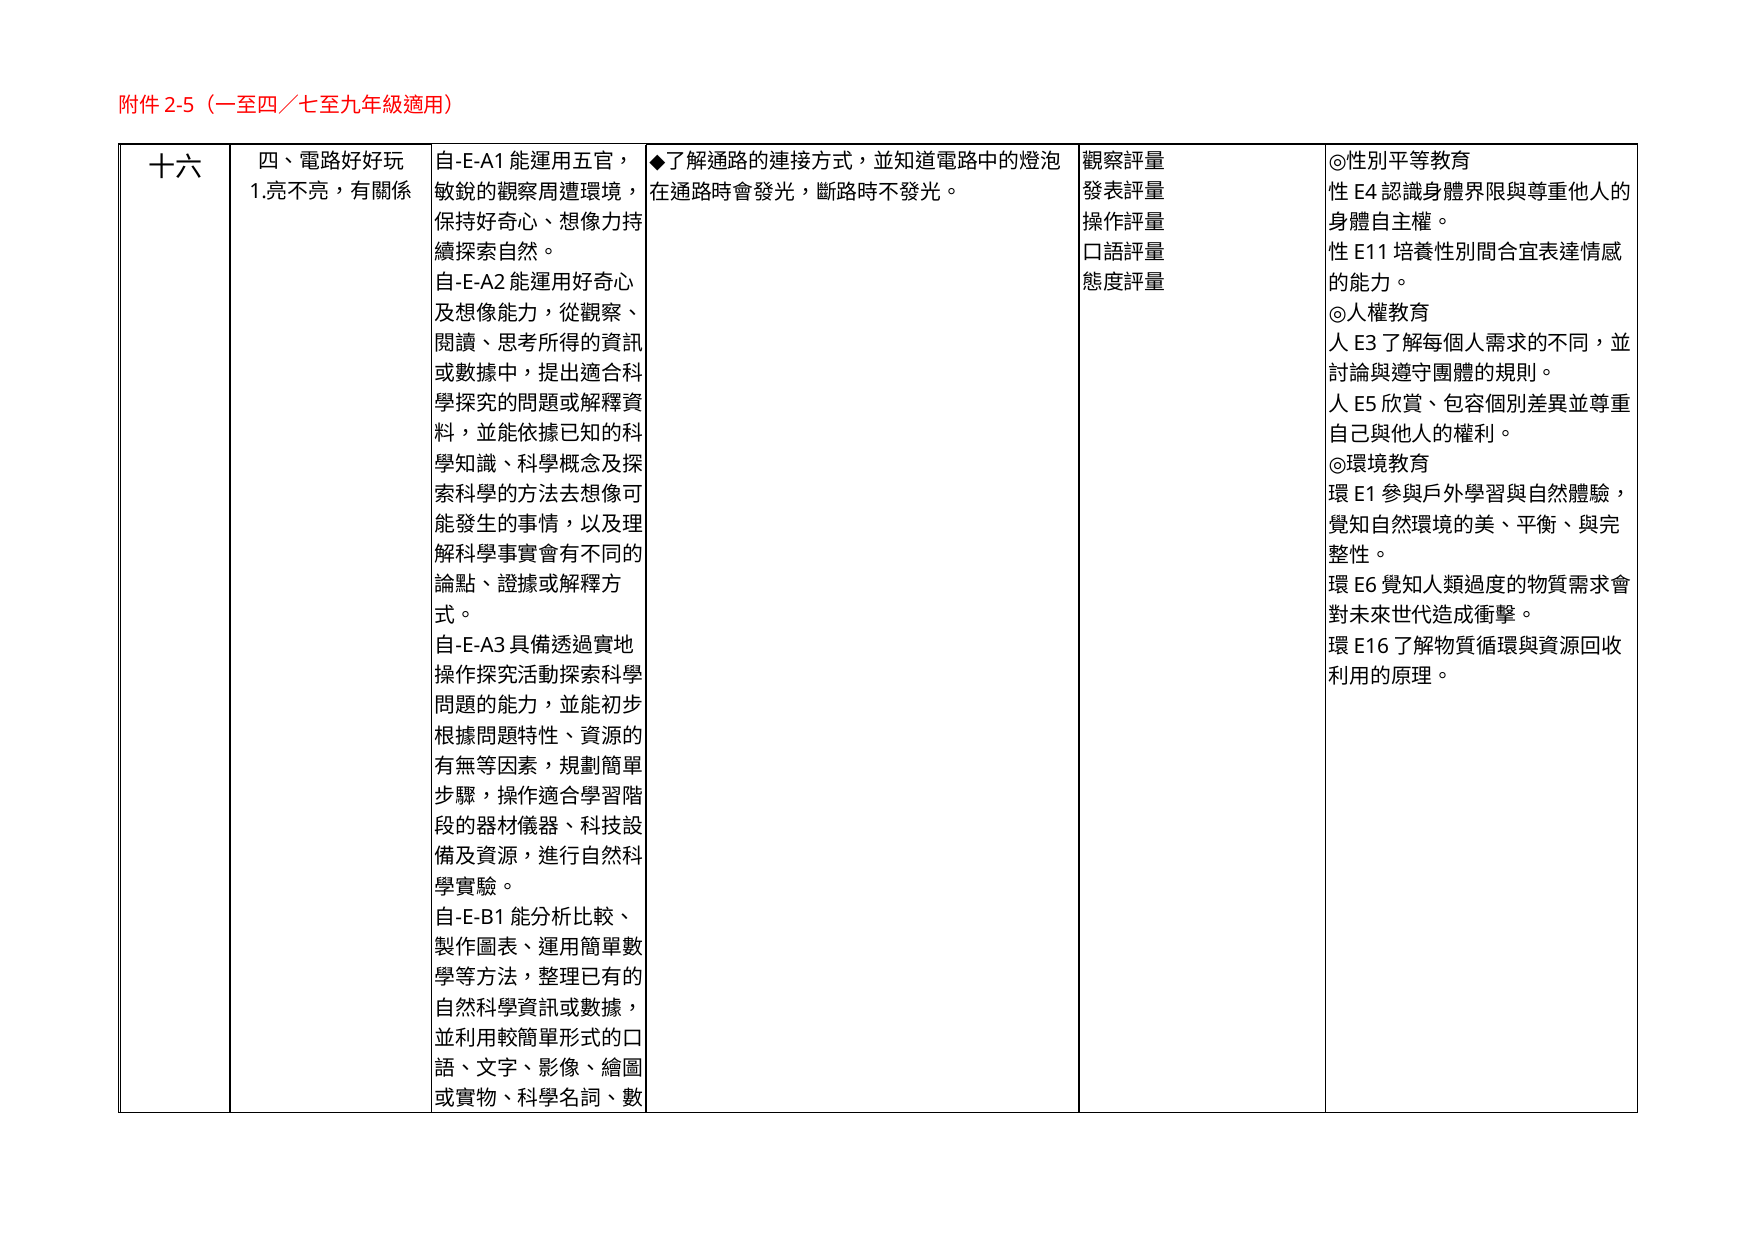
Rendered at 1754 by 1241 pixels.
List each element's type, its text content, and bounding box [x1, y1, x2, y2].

table_cell 十六 [121, 145, 229, 1112]
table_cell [647, 145, 1078, 1112]
table_cell 四、電路好好玩 1.亮不亮，有關係 [231, 145, 431, 1112]
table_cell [1080, 145, 1325, 1112]
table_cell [432, 144, 646, 1112]
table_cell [1326, 145, 1637, 1112]
